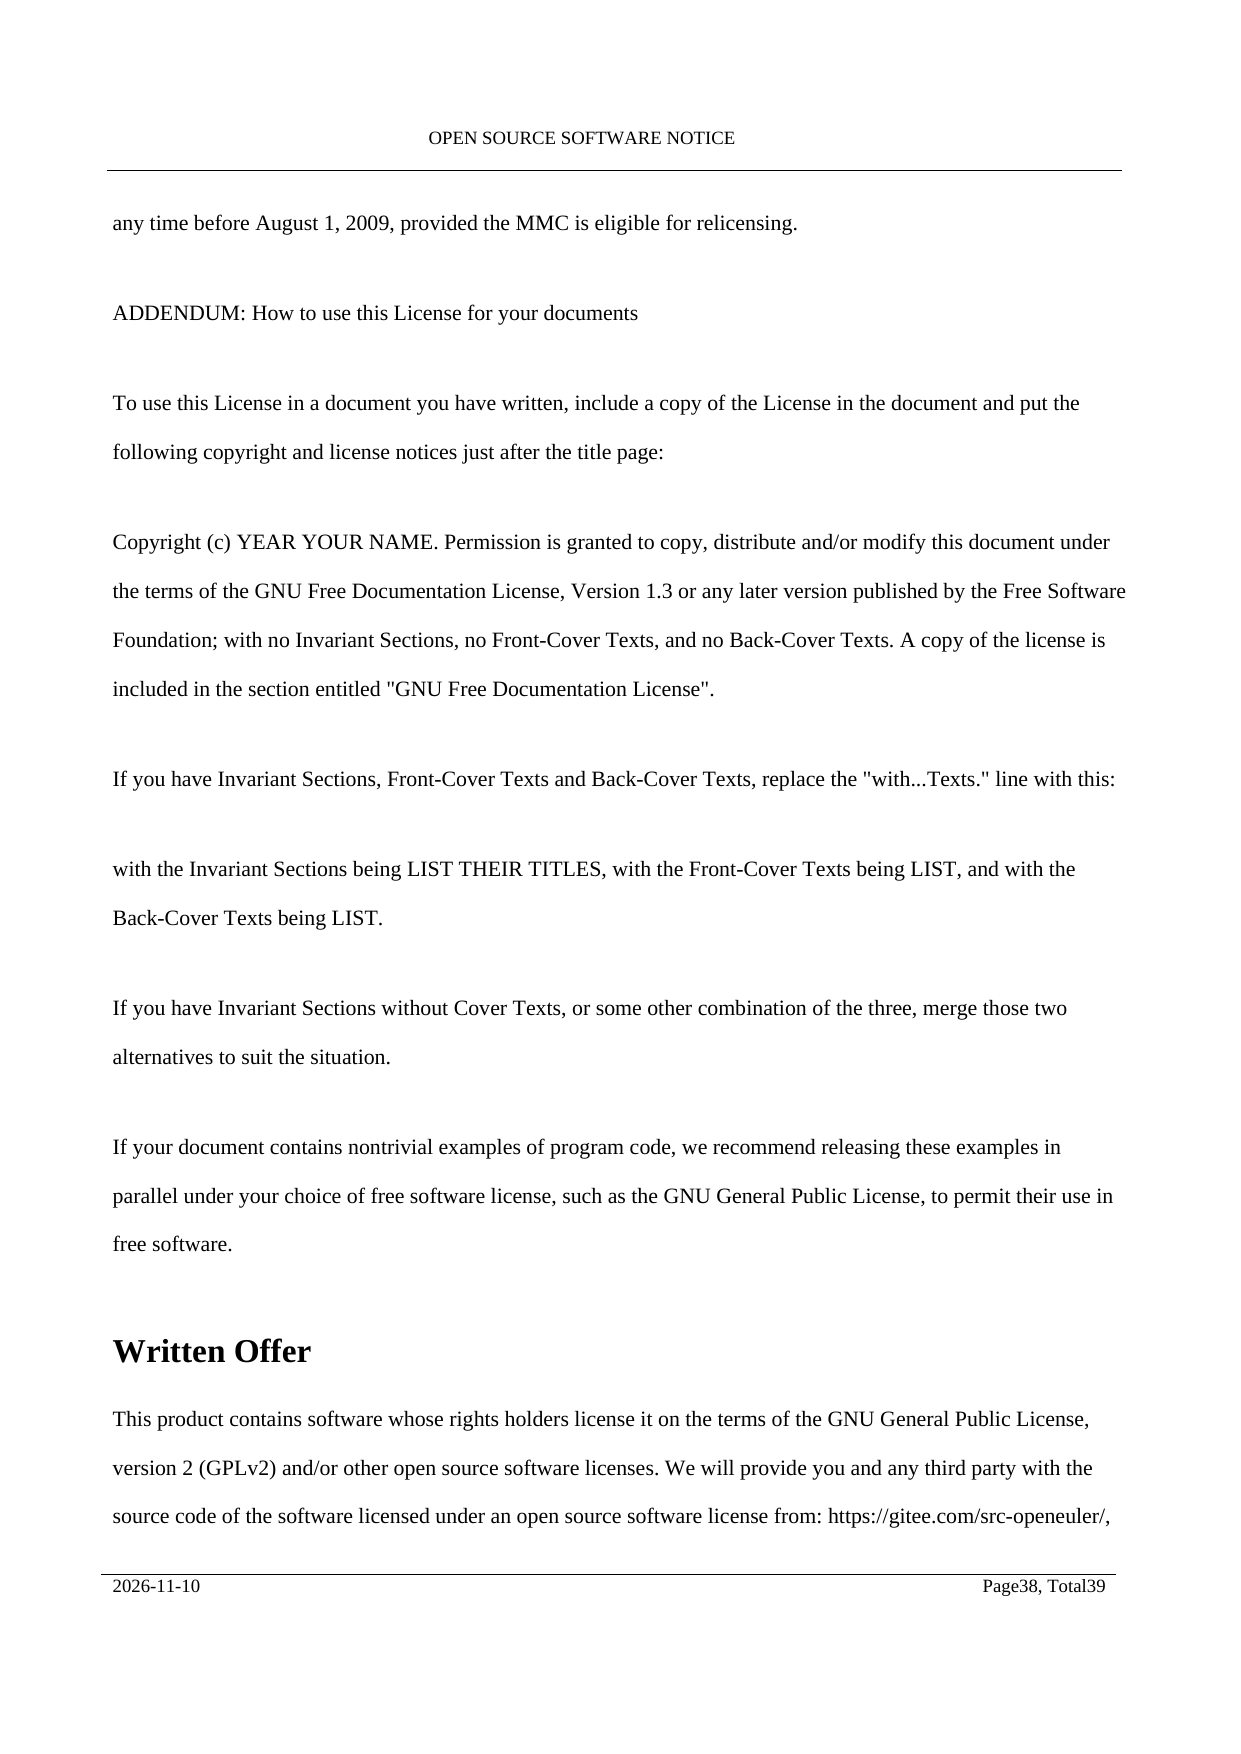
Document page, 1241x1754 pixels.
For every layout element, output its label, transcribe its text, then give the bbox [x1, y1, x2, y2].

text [112, 1402, 1128, 1532]
text If your document contains nontrivial examples of program code, we recommend releasing these examples in parallel under your choice of free software license, such as the GNU General Public License, to permit their use in free software. [112, 1130, 1128, 1260]
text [112, 206, 1128, 239]
text If you have Invariant Sections, Front-Cover Texts and Back-Cover Texts, replace the "with...Texts." line with this: [112, 762, 1128, 795]
text To use this License in a document you have written, include a copy of the License in the document and put the following copyright and license notices just after the title page: [112, 387, 1128, 468]
text ADDENDUM: How to use this License for your documents [112, 297, 1128, 329]
text Written Offer [112, 1318, 1128, 1383]
text Copyright (c) YEAR YOUR NAME. Permission is granted to copy, distribute and/or modify this document under the terms of the GNU Free Documentation License, Version 1.3 or any later version published by the Free Software Foundation; with no Invariant Sections, no Front-Cover Texts, and no Back-Cover Texts. A copy of the license is included in the section entitled "GNU Free Documentation License". [112, 526, 1128, 704]
text If you have Invariant Sections without Cover Texts, or some other combination of the three, merge those two alternatives to suit the situation. [112, 991, 1128, 1073]
text with the Invariant Sections being LIST THEIR TITLES, with the Front-Cover Texts being LIST, and with the Back-Cover Texts being LIST. [112, 852, 1128, 934]
